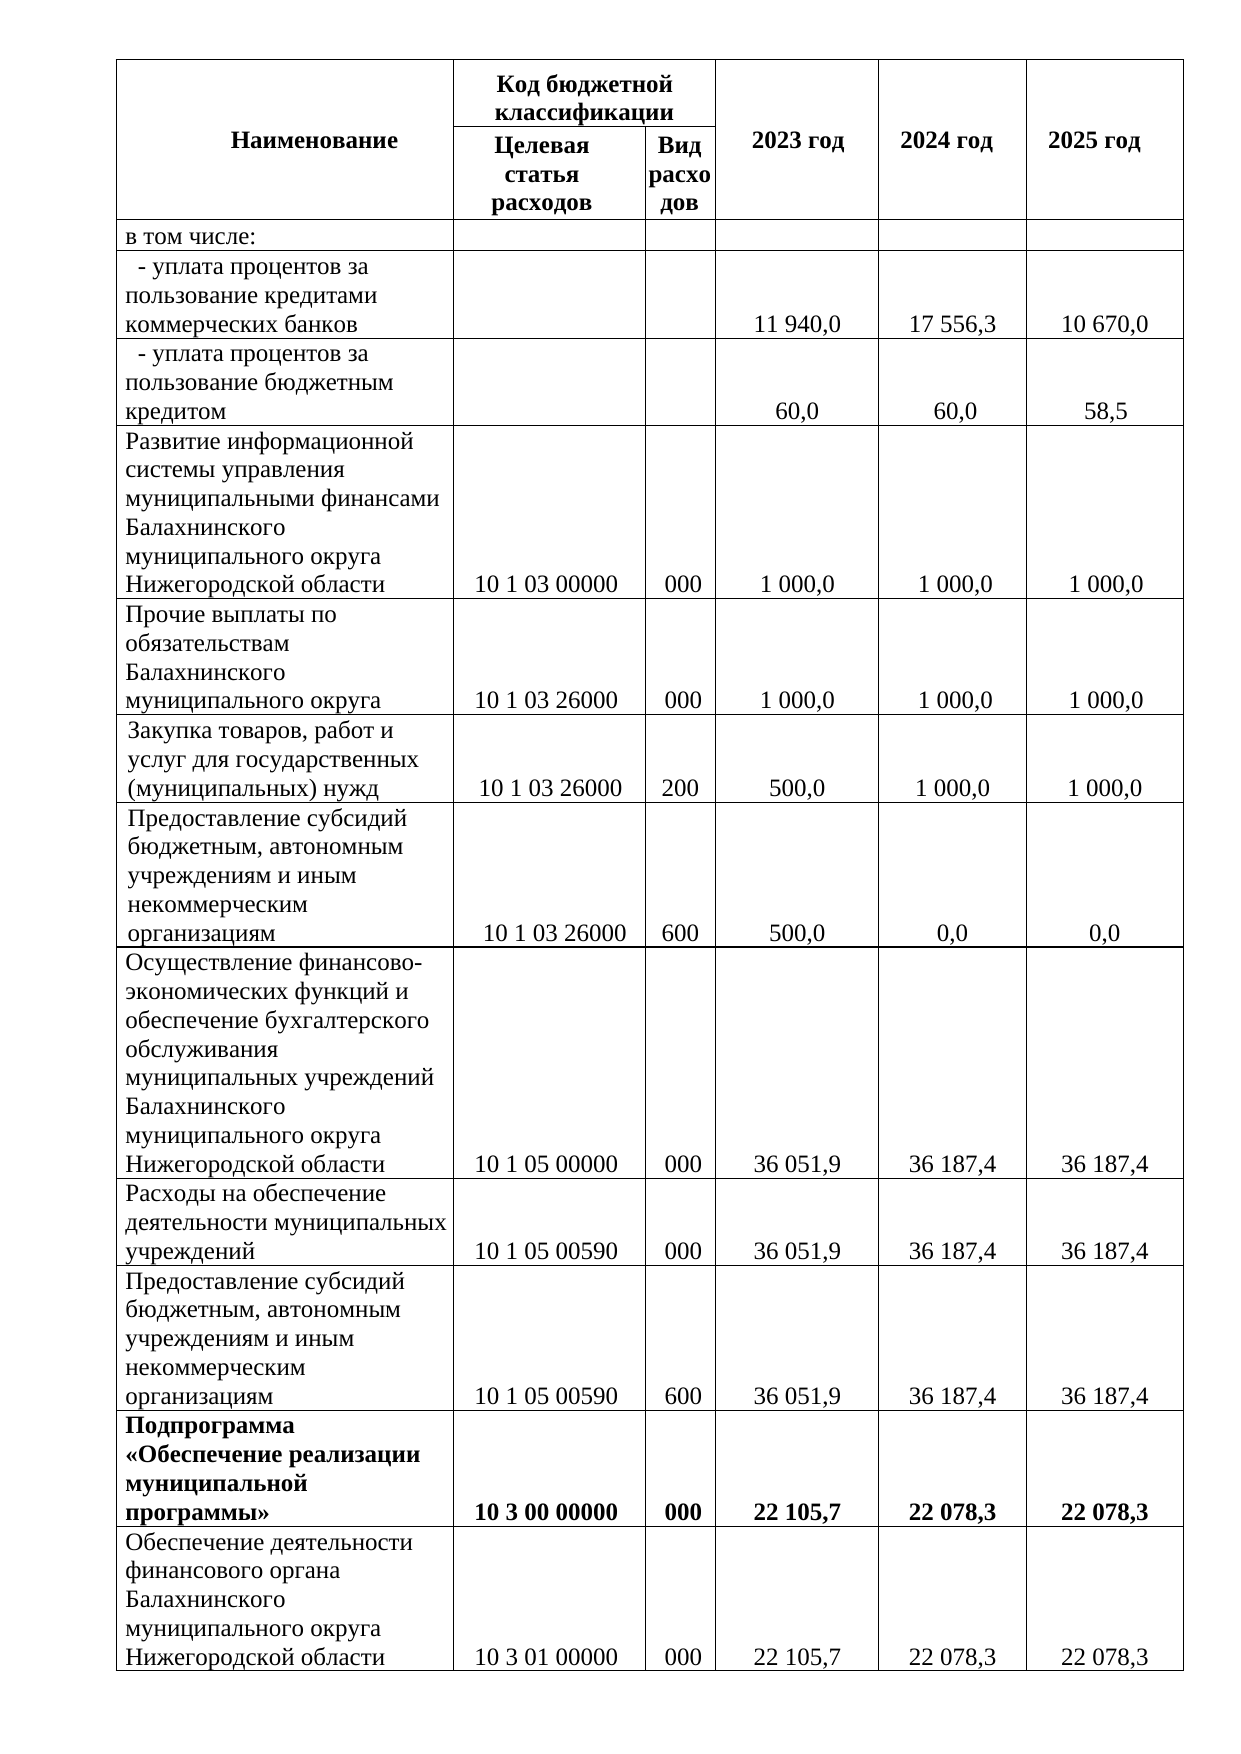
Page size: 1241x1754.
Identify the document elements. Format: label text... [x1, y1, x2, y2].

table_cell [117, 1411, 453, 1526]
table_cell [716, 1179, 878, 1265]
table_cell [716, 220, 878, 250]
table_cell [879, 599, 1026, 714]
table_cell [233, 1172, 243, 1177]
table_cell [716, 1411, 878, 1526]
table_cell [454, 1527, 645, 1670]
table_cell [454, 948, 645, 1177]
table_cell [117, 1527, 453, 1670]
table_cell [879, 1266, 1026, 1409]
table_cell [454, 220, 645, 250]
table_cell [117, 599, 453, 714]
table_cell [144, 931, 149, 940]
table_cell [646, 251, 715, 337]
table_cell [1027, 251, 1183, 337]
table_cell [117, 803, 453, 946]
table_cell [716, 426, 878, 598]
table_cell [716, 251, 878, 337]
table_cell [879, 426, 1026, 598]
table_header 2025 год [1027, 60, 1183, 219]
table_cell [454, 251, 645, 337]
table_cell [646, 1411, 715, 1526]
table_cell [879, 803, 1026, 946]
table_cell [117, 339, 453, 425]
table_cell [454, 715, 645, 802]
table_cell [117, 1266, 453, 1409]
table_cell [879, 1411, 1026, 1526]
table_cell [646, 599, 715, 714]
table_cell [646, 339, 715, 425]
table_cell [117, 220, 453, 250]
table_cell Вид расходов [646, 127, 715, 219]
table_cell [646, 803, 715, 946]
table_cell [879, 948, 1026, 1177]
table_header Наименование [117, 60, 453, 219]
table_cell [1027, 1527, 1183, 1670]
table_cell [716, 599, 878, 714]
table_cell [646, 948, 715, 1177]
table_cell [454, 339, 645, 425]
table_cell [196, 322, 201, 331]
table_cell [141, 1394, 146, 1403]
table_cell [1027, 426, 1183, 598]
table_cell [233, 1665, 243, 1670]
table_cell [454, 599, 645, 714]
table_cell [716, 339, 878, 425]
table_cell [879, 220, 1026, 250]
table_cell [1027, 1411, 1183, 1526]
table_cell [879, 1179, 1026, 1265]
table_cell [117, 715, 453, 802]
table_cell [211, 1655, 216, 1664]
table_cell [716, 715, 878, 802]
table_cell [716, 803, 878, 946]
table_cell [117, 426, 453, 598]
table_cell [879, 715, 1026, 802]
table_header Код бюджетной классификации [454, 60, 715, 126]
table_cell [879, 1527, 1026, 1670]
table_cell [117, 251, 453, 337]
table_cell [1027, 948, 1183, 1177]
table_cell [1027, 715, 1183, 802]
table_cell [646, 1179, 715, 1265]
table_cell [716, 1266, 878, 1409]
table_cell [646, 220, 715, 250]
table_cell Целевая статья расходов [454, 127, 645, 219]
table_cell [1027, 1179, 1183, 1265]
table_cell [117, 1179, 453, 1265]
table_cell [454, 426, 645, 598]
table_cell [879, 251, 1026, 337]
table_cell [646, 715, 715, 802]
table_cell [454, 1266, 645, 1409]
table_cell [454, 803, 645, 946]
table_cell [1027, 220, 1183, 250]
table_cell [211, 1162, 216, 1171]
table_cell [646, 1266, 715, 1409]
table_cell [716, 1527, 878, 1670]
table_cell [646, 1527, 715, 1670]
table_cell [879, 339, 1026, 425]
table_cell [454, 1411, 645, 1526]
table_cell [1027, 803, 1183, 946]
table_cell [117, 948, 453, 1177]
table_header 2024 год [879, 60, 1026, 219]
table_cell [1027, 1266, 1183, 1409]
table_header 2023 год [716, 60, 878, 219]
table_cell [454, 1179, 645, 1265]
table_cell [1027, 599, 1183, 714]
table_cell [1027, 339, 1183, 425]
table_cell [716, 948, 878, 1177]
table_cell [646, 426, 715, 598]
